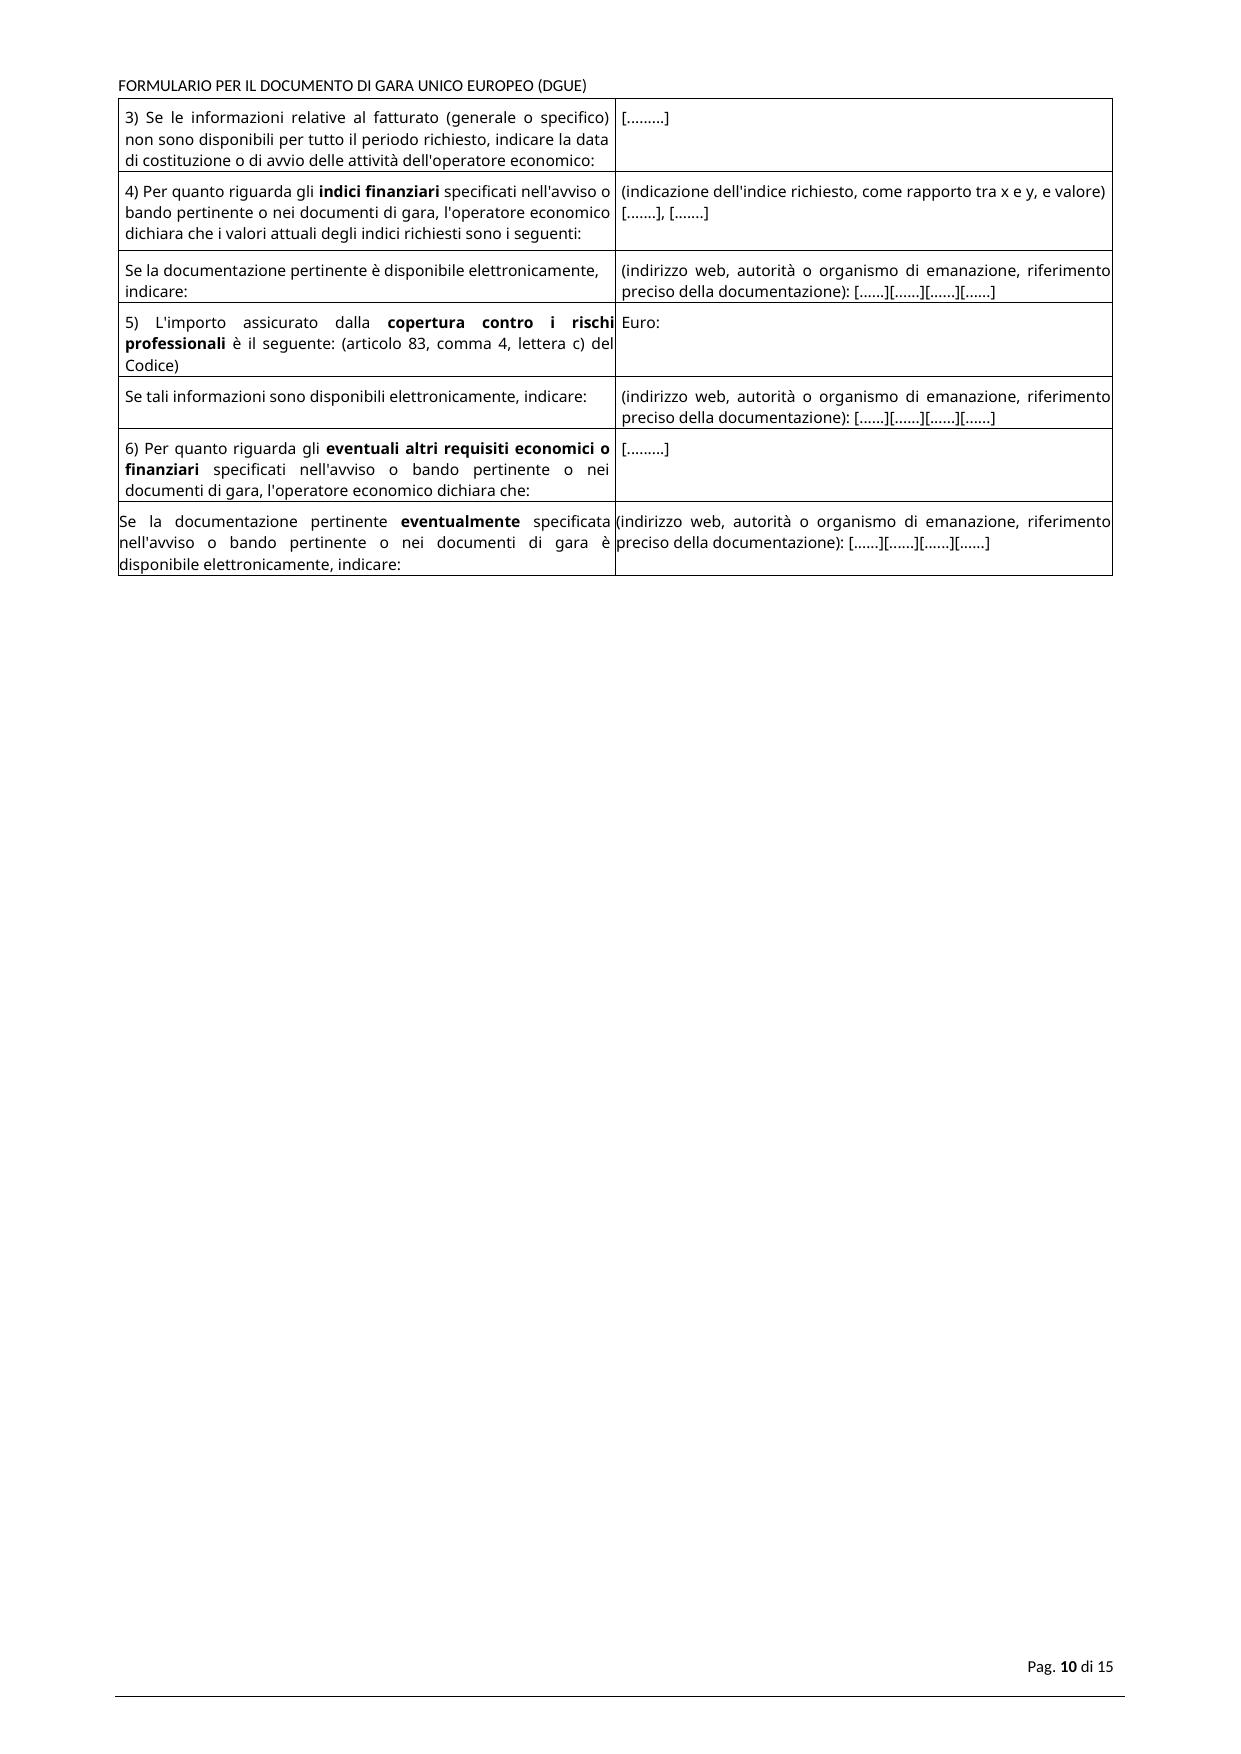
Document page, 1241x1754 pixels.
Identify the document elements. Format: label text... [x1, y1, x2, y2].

table_cell 4) Per quanto riguarda gli indici finanziari specificati nell'avviso o bando pertinente o nei documenti di gara, l'operatore economico dichiara che i valori attuali degli indici richiesti sono i seguenti: [119, 172, 615, 250]
table_cell [.........] [616, 99, 1112, 171]
table_cell 5) L'importo assicurato dalla copertura contro i rischi professionali è il seguente: (articolo 83, comma 4, lettera c) del Codice) [119, 303, 615, 376]
table_cell Se tali informazioni sono disponibili elettronicamente, indicare: [119, 377, 615, 428]
table_cell [.........] [616, 429, 1112, 501]
table_cell (indirizzo web, autorità o organismo di emanazione, riferimento preciso della documentazione): [......][......][......][......] [616, 377, 1112, 428]
table_cell (indirizzo web, autorità o organismo di emanazione, riferimento preciso della documentazione): [......][......][......][......] [616, 251, 1112, 302]
table_cell 6) Per quanto riguarda gli eventuali altri requisiti economici o finanziari specificati nell'avviso o bando pertinente o nei documenti di gara, l'operatore economico dichiara che: [119, 429, 615, 501]
table_cell Euro: [616, 303, 1112, 376]
table_cell (indirizzo web, autorità o organismo di emanazione, riferimento preciso della documentazione): [......][......][......][......] [616, 502, 1112, 575]
table_cell 3) Se le informazioni relative al fatturato (generale o specifico) non sono disponibili per tutto il periodo richiesto, indicare la data di costituzione o di avvio delle attività dell'operatore economico: [119, 99, 615, 171]
table_cell (indicazione dell'indice richiesto, come rapporto tra x e y, e valore) [.......], [.......] [616, 172, 1112, 250]
table_cell Se la documentazione pertinente eventualmente specificata nell'avviso o bando pertinente o nei documenti di gara è disponibile elettronicamente, indicare: [119, 502, 615, 575]
table_cell Se la documentazione pertinente è disponibile elettronicamente, indicare: [119, 251, 615, 302]
